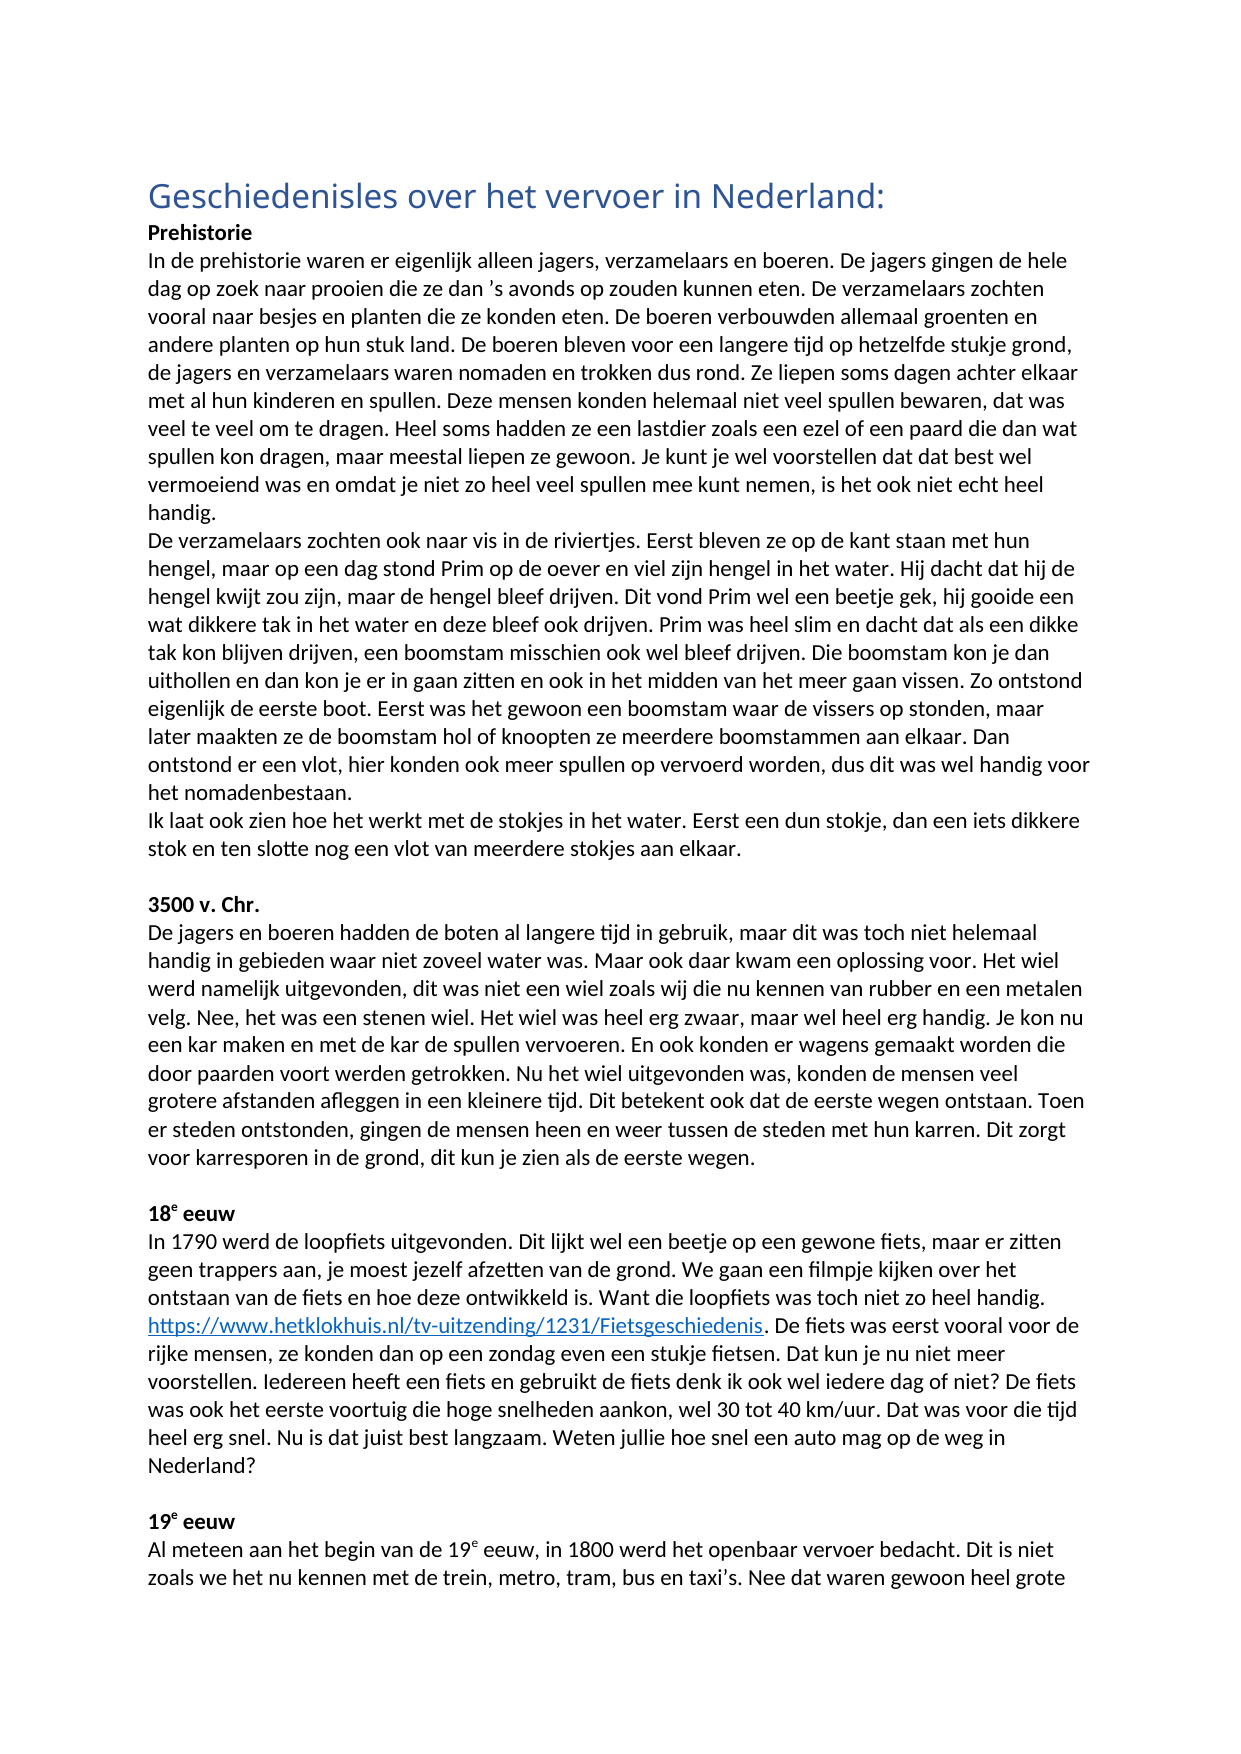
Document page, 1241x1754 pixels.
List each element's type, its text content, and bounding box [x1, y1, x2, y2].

text De jagers en boeren hadden de boten al langere tijd in gebruik, maar dit was toch niet helemaal handig in gebieden waar niet zoveel water was. Maar ook daar kwam een oplossing voor. Het wiel werd namelijk uitgevonden, dit was niet een wiel zoals wij die nu kennen van rubber en een metalen velg. Nee, het was een stenen wiel. Het wiel was heel erg zwaar, maar wel heel erg handig. Je kon nu een kar maken en met de kar de spullen vervoeren. En ook konden er wagens gemaakt worden die door paarden voort werden getrokken. Nu het wiel uitgevonden was, konden de mensen veel grotere afstanden afleggen in een kleinere tijd. Dit betekent ook dat de eerste wegen ontstaan. Toen er steden ontstonden, gingen de mensen heen en weer tussen de steden met hun karren. Dit zorgt voor karresporen in de grond, dit kun je zien als de eerste wegen. [148, 918, 1093, 1171]
text In de prehistorie waren er eigenlijk alleen jagers, verzamelaars en boeren. De jagers gingen de hele dag op zoek naar prooien die ze dan ’s avonds op zouden kunnen eten. De verzamelaars zochten vooral naar besjes en planten die ze konden eten. De boeren verbouwden allemaal groenten en andere planten op hun stuk land. De boeren bleven voor een langere tijd op hetzelfde stukje grond, de jagers en verzamelaars waren nomaden en trokken dus rond. Ze liepen soms dagen achter elkaar met al hun kinderen en spullen. Deze mensen konden helemaal niet veel spullen bewaren, dat was veel te veel om te dragen. Heel soms hadden ze een lastdier zoals een ezel of een paard die dan wat spullen kon dragen, maar meestal liepen ze gewoon. Je kunt je wel voorstellen dat dat best wel vermoeiend was en omdat je niet zo heel veel spullen mee kunt nemen, is het ook niet echt heel handig. [148, 246, 1093, 526]
text 18e eeuw [148, 1199, 1093, 1227]
text Ik laat ook zien hoe het werkt met de stokjes in het water. Eerst een dun stokje, dan een iets dikkere stok en ten slotte nog een vlot van meerdere stokjes aan elkaar. [148, 806, 1093, 862]
subtitle Geschiedenisles over het vervoer in Nederland: [148, 173, 1093, 218]
text In 1790 werd de loopfiets uitgevonden. Dit lijkt wel een beetje op een gewone fiets, maar er zitten geen trappers aan, je moest jezelf afzetten van de grond. We gaan een filmpje kijken over het ontstaan van de fiets en hoe deze ontwikkeld is. Want die loopfiets was toch niet zo heel handig. https://www.hetklokhuis.nl/tv-uitzending/1231/Fietsgeschiedenis. De fiets was eerst vooral voor de rijke mensen, ze konden dan op een zondag even een stukje fietsen. Dat kun je nu niet meer voorstellen. Iedereen heeft een fiets en gebruikt de fiets denk ik ook wel iedere dag of niet? De fiets was ook het eerste voortuig die hoge snelheden aankon, wel 30 tot 40 km/uur. Dat was voor die tijd heel erg snel. Nu is dat juist best langzaam. Weten jullie hoe snel een auto mag op de weg in Nederland? [148, 1227, 1093, 1479]
text 19e eeuw [148, 1507, 1093, 1535]
text Prehistorie [148, 218, 1093, 246]
text De verzamelaars zochten ook naar vis in de riviertjes. Eerst bleven ze op de kant staan met hun hengel, maar op een dag stond Prim op de oever en viel zijn hengel in het water. Hij dacht dat hij de hengel kwijt zou zijn, maar de hengel bleef drijven. Dit vond Prim wel een beetje gek, hij gooide een wat dikkere tak in het water en deze bleef ook drijven. Prim was heel slim en dacht dat als een dikke tak kon blijven drijven, een boomstam misschien ook wel bleef drijven. Die boomstam kon je dan uithollen en dan kon je er in gaan zitten en ook in het midden van het meer gaan vissen. Zo ontstond eigenlijk de eerste boot. Eerst was het gewoon een boomstam waar de vissers op stonden, maar later maakten ze de boomstam hol of knoopten ze meerdere boomstammen aan elkaar. Dan ontstond er een vlot, hier konden ook meer spullen op vervoerd worden, dus dit was wel handig voor het nomadenbestaan. [148, 526, 1093, 806]
text 3500 v. Chr. [148, 891, 1093, 918]
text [148, 1535, 1093, 1591]
